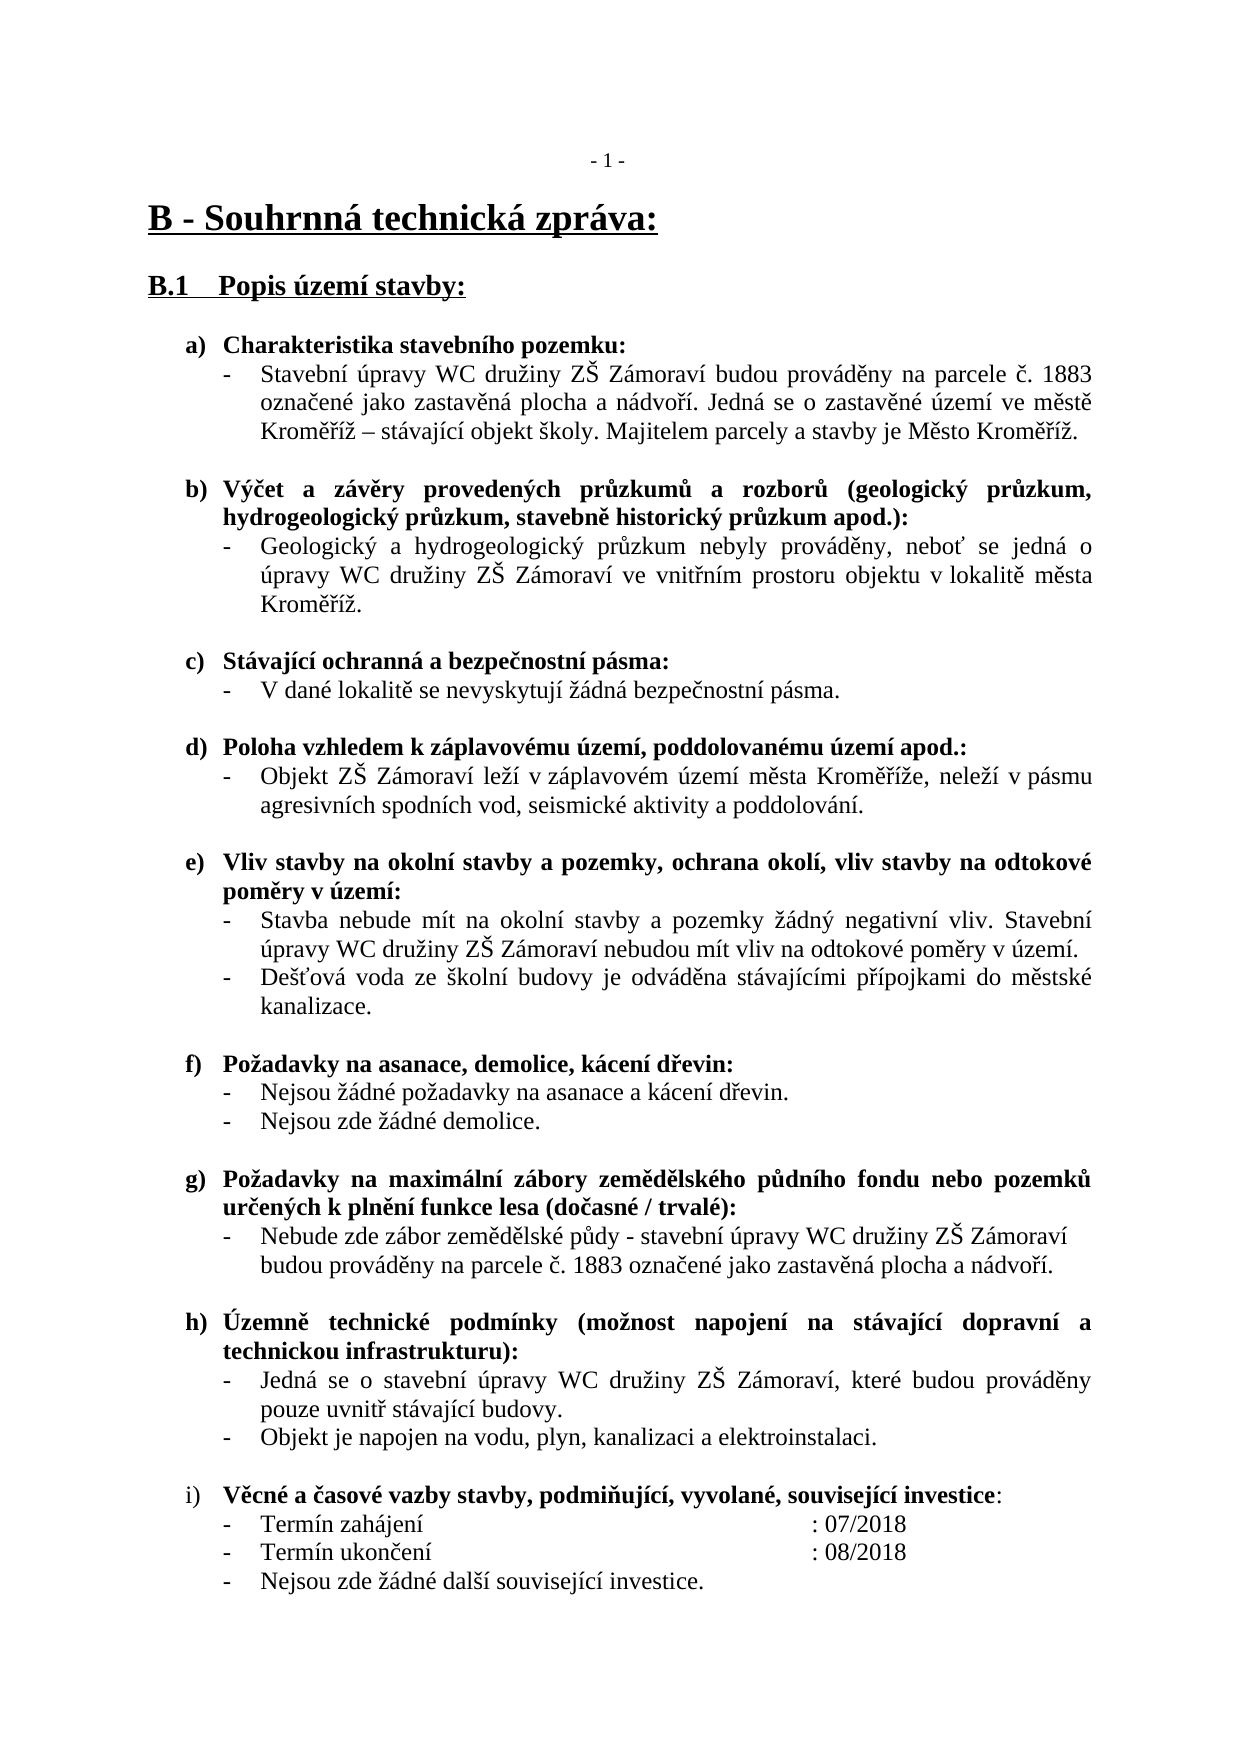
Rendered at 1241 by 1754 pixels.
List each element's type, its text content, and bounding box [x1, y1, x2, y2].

list Termín ukončení : 08/2018 [223, 1537, 1093, 1566]
list V dané lokalitě se nevyskytují žádná bezpečnostní pásma. [223, 675, 1093, 704]
list - 1 - [555, 148, 1093, 172]
list Nejsou zde žádné demolice. [223, 1106, 1093, 1135]
text B.1 Popis území stavby: [148, 268, 1093, 301]
list Požadavky na asanace, demolice, kácení dřevin: [185, 1049, 1093, 1077]
list Požadavky na maximální zábory zemědělského půdního fondu nebo pozemků určených k plnění funkce lesa (dočasné / trvalé): [185, 1164, 1093, 1221]
list Stávající ochranná a bezpečnostní pásma: [185, 646, 1093, 675]
list Stavební úpravy WC družiny ZŠ Zámoraví budou prováděny na parcele č. 1883 označené jako zastavěná plocha a nádvoří. Jedná se o zastavěné území ve městě Kroměříž – stávající objekt školy. Majitelem parcely a stavby je Město Kroměříž. [223, 359, 1093, 445]
list Objekt ZŠ Zámoraví leží v záplavovém území města Kroměříže, neleží v pásmu agresivních spodních vod, seismické aktivity a poddolování. [223, 761, 1093, 819]
list Geologický a hydrogeologický průzkum nebyly prováděny, neboť se jedná o úpravy WC družiny ZŠ Zámoraví ve vnitřním prostoru objektu v lokalitě města Kroměříž. [223, 531, 1093, 617]
list Nebude zde zábor zemědělské půdy - stavební úpravy WC družiny ZŠ Zámoraví budou prováděny na parcele č. 1883 označené jako zastavěná plocha a nádvoří. [223, 1221, 1093, 1279]
list Objekt je napojen na vodu, plyn, kanalizaci a elektroinstalaci. [223, 1422, 1093, 1451]
list Výčet a závěry provedených průzkumů a rozborů (geologický průzkum, hydrogeologický průzkum, stavebně historický průzkum apod.): [185, 474, 1093, 531]
list Věcné a časové vazby stavby, podmiňující, vyvolané, související investice: [185, 1480, 1093, 1509]
text B - Souhrnná technická zpráva: [148, 196, 1093, 239]
list Dešťová voda ze školní budovy je odváděna stávajícími přípojkami do městské kanalizace. [223, 962, 1093, 1020]
list Územně technické podmínky (možnost napojení na stávající dopravní a technickou infrastrukturu): [185, 1307, 1093, 1365]
list Vliv stavby na okolní stavby a pozemky, ochrana okolí, vliv stavby na odtokové poměry v území: [185, 847, 1093, 905]
list Termín zahájení : 07/2018 [223, 1509, 1093, 1537]
list Nejsou žádné požadavky na asanace a kácení dřevin. [223, 1077, 1093, 1106]
list Jedná se o stavební úpravy WC družiny ZŠ Zámoraví, které budou prováděny pouze uvnitř stávající budovy. [223, 1365, 1093, 1422]
list Nejsou zde žádné další související investice. [223, 1566, 1093, 1595]
list Stavba nebude mít na okolní stavby a pozemky žádný negativní vliv. Stavební úpravy WC družiny ZŠ Zámoraví nebudou mít vliv na odtokové poměry v území. [223, 905, 1093, 962]
list Poloha vzhledem k záplavovému území, poddolovanému území apod.: [185, 732, 1093, 761]
list Charakteristika stavebního pozemku: [185, 330, 1093, 359]
